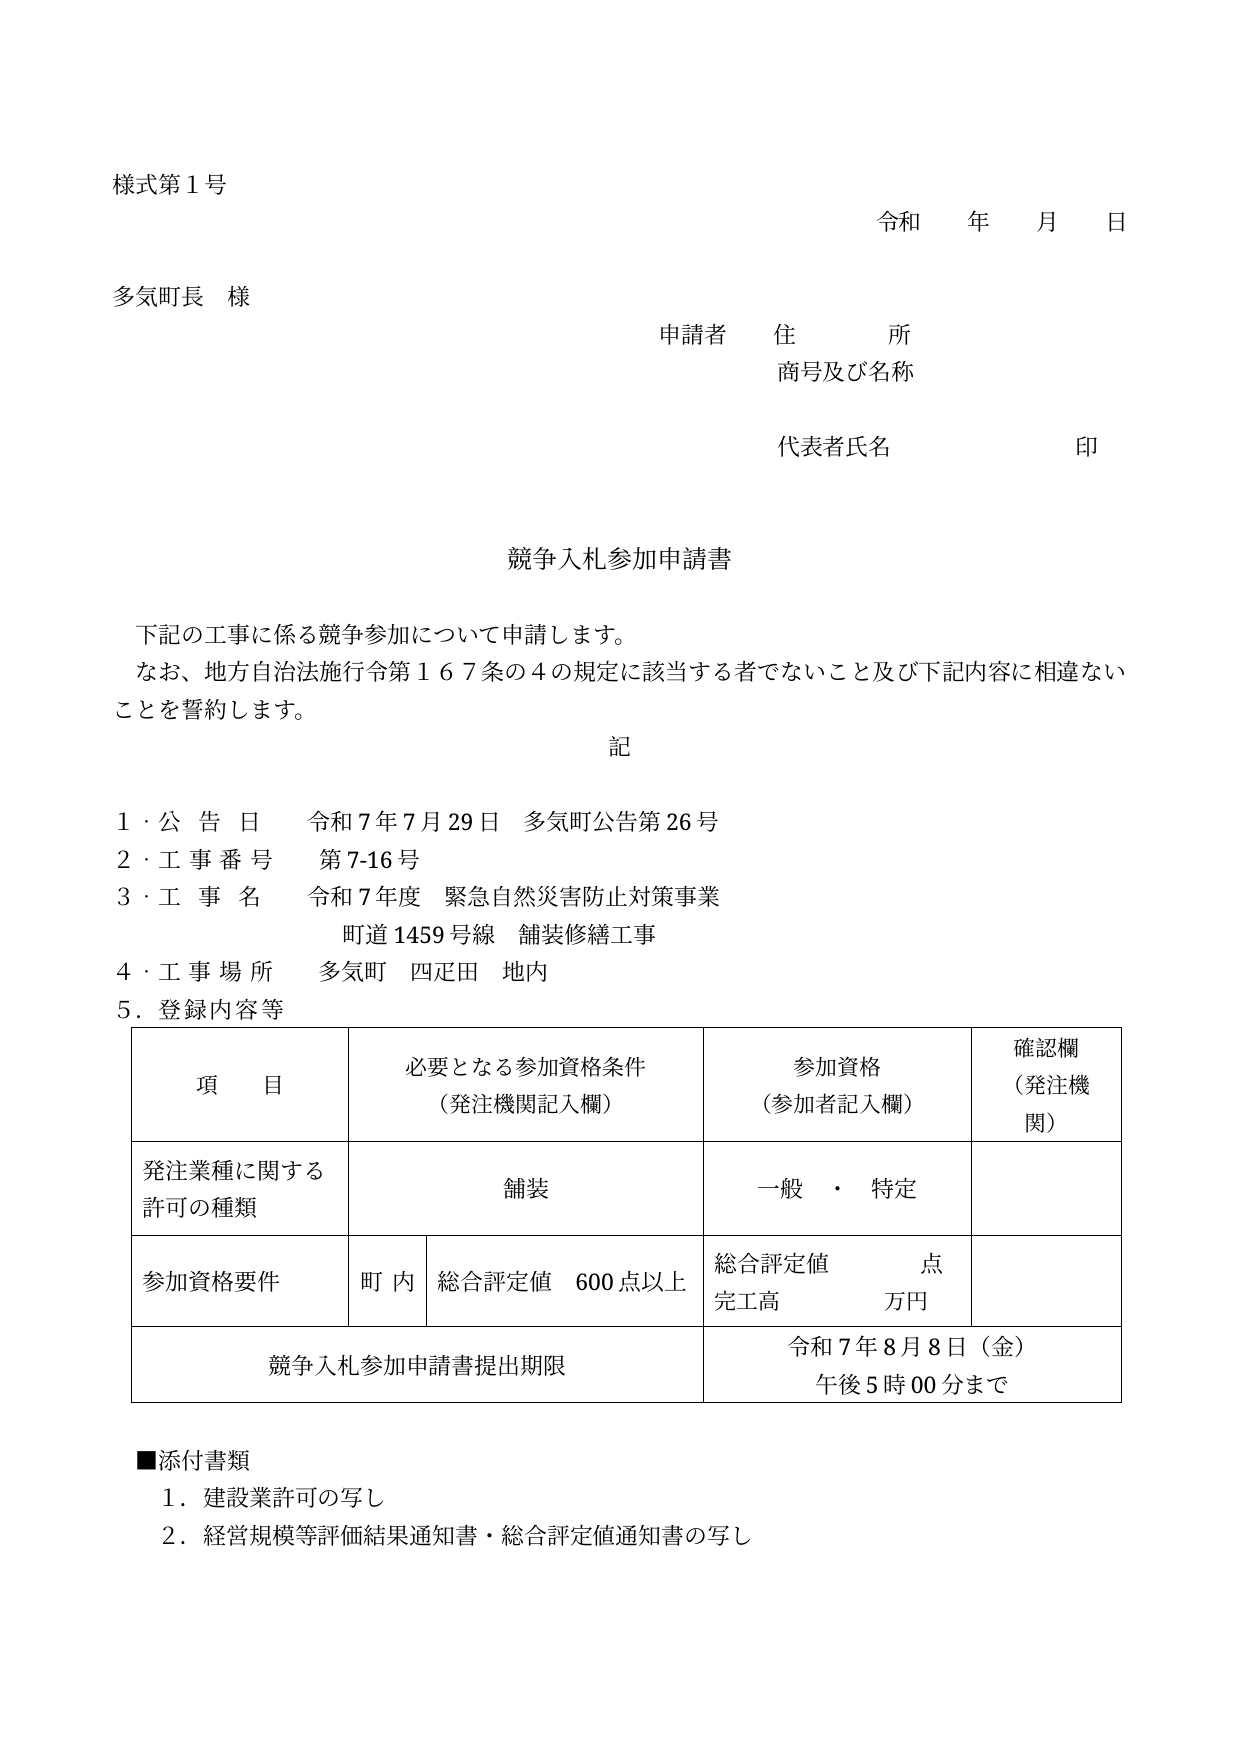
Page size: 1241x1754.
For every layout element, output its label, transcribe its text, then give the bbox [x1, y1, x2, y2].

table_header 項 目 [132, 1028, 348, 1141]
list 経営規模等評価結果通知書・総合評定値通知書の写し [157, 1516, 1128, 1553]
table_cell 総合評定値 600点以上 [427, 1236, 703, 1326]
text 代表者氏名 印 [777, 427, 1128, 464]
text ２．工事番号 第7-16号 [112, 839, 1128, 877]
table_cell 令和7年8月8日（金） 午後5時00分まで [704, 1327, 1121, 1402]
table_cell [972, 1236, 1121, 1326]
table_cell 競争入札参加申請書提出期限 [132, 1327, 703, 1402]
table_header 確認欄 （発注機関） [972, 1028, 1121, 1141]
text 記 [112, 727, 1128, 764]
table_cell 一般 ・ 特定 [704, 1142, 971, 1234]
table_cell 参加資格要件 [132, 1236, 348, 1326]
text 下記の工事に係る競争参加について申請します。 [112, 614, 1128, 652]
text 令和 年 月 日 [112, 202, 1128, 239]
table_cell 町内 [349, 1236, 426, 1326]
table_cell 舗装 [349, 1142, 703, 1234]
text ５．登録内容等 [112, 989, 1128, 1027]
table_header 参加資格 （参加者記入欄） [704, 1028, 971, 1141]
table_cell 発注業種に関する 許可の種類 [132, 1142, 348, 1234]
list 建設業許可の写し [157, 1478, 1128, 1516]
text 競争入札参加申請書 [112, 539, 1128, 577]
text なお、地方自治法施行令第１６７条の４の規定に該当する者でないこと及び下記内容に相違ないことを誓約します。 [112, 652, 1128, 727]
text １．公告日 令和7年7月29日 多気町公告第26号 [112, 802, 1128, 839]
text 様式第１号 [112, 164, 1128, 202]
table_cell 総合評定値 点 完工高 万円 [704, 1236, 971, 1326]
text 多気町長 様 [112, 277, 1128, 314]
table_cell [972, 1142, 1121, 1234]
text 町道1459号線 舗装修繕工事 [112, 914, 1128, 952]
text 申請者 住 所 [659, 314, 1128, 352]
text ■添付書類 [112, 1441, 1128, 1478]
table_header 必要となる参加資格条件 （発注機関記入欄） [349, 1028, 703, 1141]
text 商号及び名称 [777, 352, 1128, 389]
text ３．工事名 令和7年度 緊急自然災害防止対策事業 [112, 877, 1128, 914]
text ４．工事場所 多気町 四疋田 地内 [112, 952, 1128, 989]
